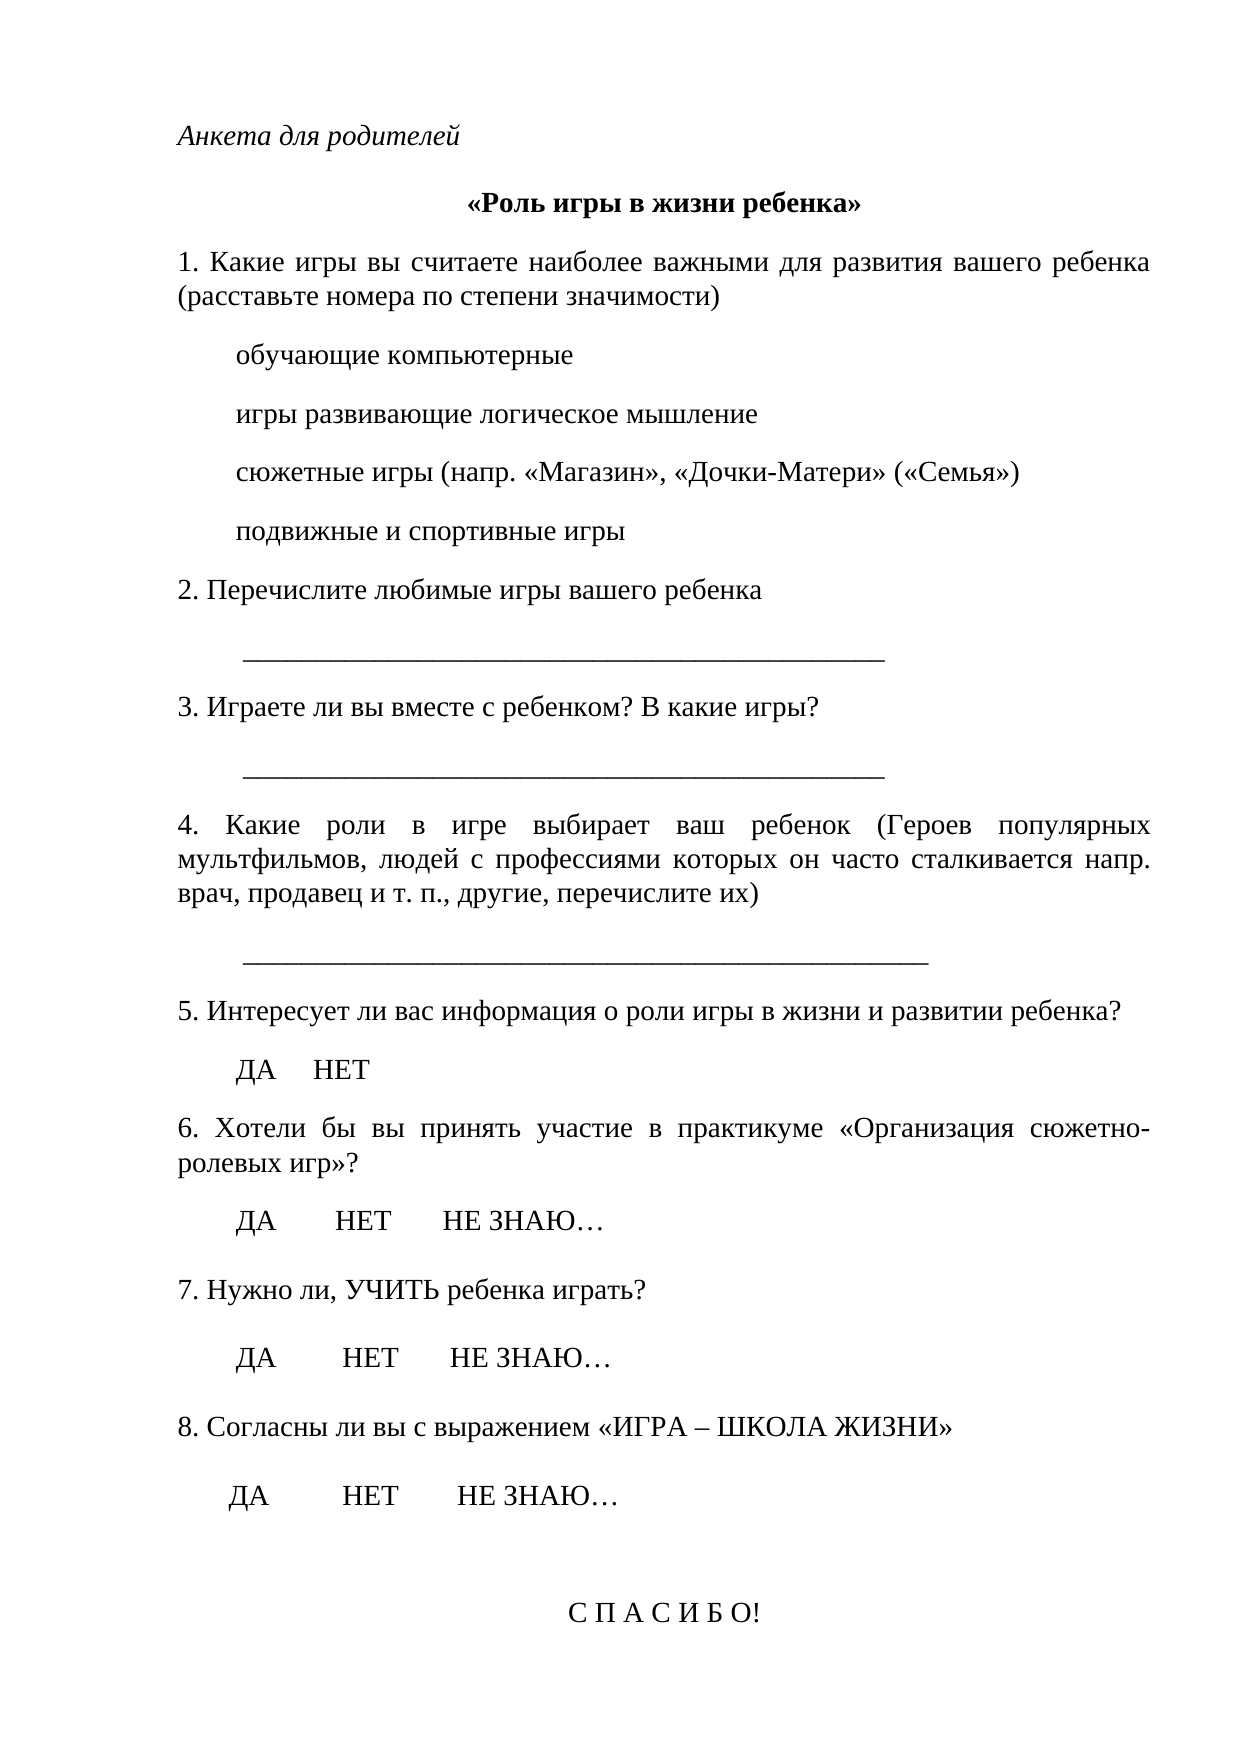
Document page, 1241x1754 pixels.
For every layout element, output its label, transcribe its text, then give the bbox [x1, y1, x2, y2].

text ДА НЕТ НЕ ЗНАЮ… [177, 1340, 1152, 1374]
text 8. Согласны ли вы с выражением «ИГРА – ШКОЛА ЖИЗНИ» [177, 1408, 1152, 1443]
text «Роль игры в жизни ребенка» [177, 185, 1152, 219]
text 2. Перечислите любимые игры вашего ребенка [177, 571, 1152, 606]
text ДА НЕТ [177, 1051, 1152, 1085]
text ____________________________________________ [177, 630, 1152, 664]
text ДА НЕТ НЕ ЗНАЮ… [177, 1203, 1152, 1237]
text _______________________________________________ [177, 933, 1152, 968]
text обучающие компьютерные [177, 336, 1152, 371]
text 7. Нужно ли, УЧИТЬ ребенка играть? [177, 1271, 1152, 1306]
text 4. Какие роли в игре выбирает ваш ребенок (Героев популярных мультфильмов, людей с профессиями которых он часто сталкивается напр. врач, продавец и т. п., другие, перечислите их) [177, 806, 1152, 909]
text сюжетные игры (напр. «Магазин», «Дочки-Матери» («Семья») [177, 454, 1152, 488]
text 3. Играете ли вы вместе с ребенком? В какие игры? [177, 689, 1152, 723]
text 5. Интересует ли вас информация о роли игры в жизни и развитии ребенка? [177, 992, 1152, 1027]
text 6. Хотели бы вы принять участие в практикуме «Организация сюжетно-ролевых игр»? [177, 1110, 1152, 1178]
text С П А С И Б О! [177, 1594, 1152, 1629]
text ____________________________________________ [177, 747, 1152, 782]
text 1. Какие игры вы считаете наиболее важными для развития вашего ребенка (расставьте номера по степени значимости) [177, 243, 1152, 312]
text Анкета для родителей [177, 118, 1152, 152]
text подвижные и спортивные игры [177, 512, 1152, 547]
text ДА НЕТ НЕ ЗНАЮ… [177, 1477, 1152, 1511]
text игры развивающие логическое мышление [177, 395, 1152, 429]
